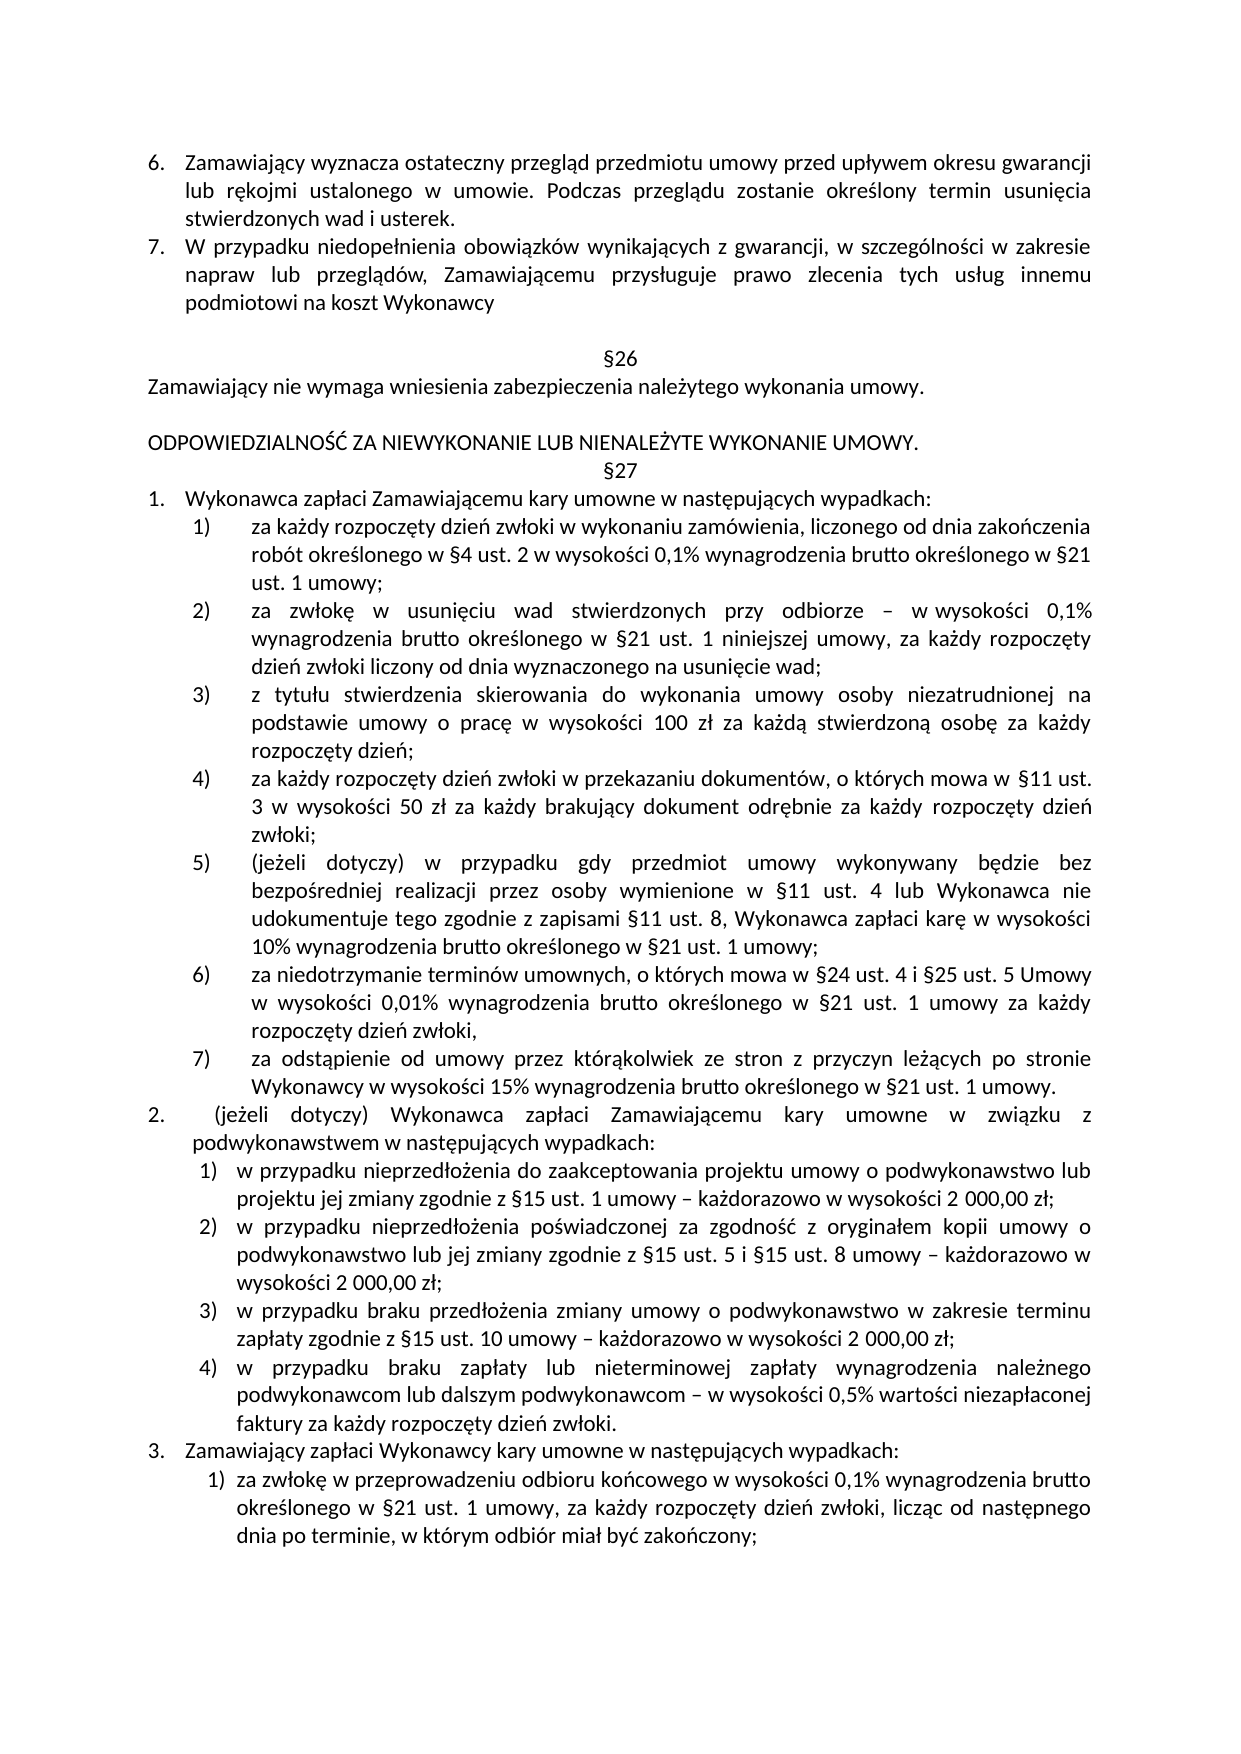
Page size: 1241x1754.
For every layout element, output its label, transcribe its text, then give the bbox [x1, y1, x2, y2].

subtitle §26 [148, 344, 1092, 372]
list W przypadku niedopełnienia obowiązków wynikających z gwarancji, w szczególności w zakresie napraw lub przeglądów, Zamawiającemu przysługuje prawo zlecenia tych usług innemu podmiotowi na koszt Wykonawcy [148, 232, 1092, 316]
list za każdy rozpoczęty dzień zwłoki w przekazaniu dokumentów, o których mowa w §11 ust. 3 w wysokości 50 zł za każdy brakujący dokument odrębnie za każdy rozpoczęty dzień zwłoki; [192, 764, 1092, 848]
list za zwłokę w usunięciu wad stwierdzonych przy odbiorze – w wysokości 0,1% wynagrodzenia brutto określonego w §21 ust. 1 niniejszej umowy, za każdy rozpoczęty dzień zwłoki liczony od dnia wyznaczonego na usunięcie wad; [192, 596, 1092, 680]
list za zwłokę w przeprowadzeniu odbioru końcowego w wysokości 0,1% wynagrodzenia brutto określonego w §21 ust. 1 umowy, za każdy rozpoczęty dzień zwłoki, licząc od następnego dnia po terminie, w którym odbiór miał być zakończony; [207, 1465, 1092, 1549]
list Wykonawca zapłaci Zamawiającemu kary umowne w następujących wypadkach: [148, 484, 1092, 512]
list (jeżeli dotyczy) w przypadku gdy przedmiot umowy wykonywany będzie bez bezpośredniej realizacji przez osoby wymienione w §11 ust. 4 lub Wykonawca nie udokumentuje tego zgodnie z zapisami §11 ust. 8, Wykonawca zapłaci karę w wysokości 10% wynagrodzenia brutto określonego w §21 ust. 1 umowy; [192, 848, 1092, 960]
subtitle §27 [148, 456, 1092, 484]
list za niedotrzymanie terminów umownych, o których mowa w §24 ust. 4 i §25 ust. 5 Umowy w wysokości 0,01% wynagrodzenia brutto określonego w §21 ust. 1 umowy za każdy rozpoczęty dzień zwłoki, [192, 960, 1092, 1044]
subtitle ODPOWIEDZIALNOŚĆ ZA NIEWYKONANIE LUB NIENALEŻYTE WYKONANIE UMOWY. [148, 428, 1092, 456]
list z tytułu stwierdzenia skierowania do wykonania umowy osoby niezatrudnionej na podstawie umowy o pracę w wysokości 100 zł za każdą stwierdzoną osobę za każdy rozpoczęty dzień; [192, 680, 1092, 764]
list Zamawiający zapłaci Wykonawcy kary umowne w następujących wypadkach: [148, 1437, 1092, 1465]
list w przypadku nieprzedłożenia do zaakceptowania projektu umowy o podwykonawstwo lub projektu jej zmiany zgodnie z §15 ust. 1 umowy – każdorazowo w wysokości 2 000,00 zł; [199, 1156, 1092, 1212]
list w przypadku nieprzedłożenia poświadczonej za zgodność z oryginałem kopii umowy o podwykonawstwo lub jej zmiany zgodnie z §15 ust. 5 i §15 ust. 8 umowy – każdorazowo w wysokości 2 000,00 zł; [199, 1212, 1092, 1297]
list za każdy rozpoczęty dzień zwłoki w wykonaniu zamówienia, liczonego od dnia zakończenia robót określonego w §4 ust. 2 w wysokości 0,1% wynagrodzenia brutto określonego w §21 ust. 1 umowy; [192, 512, 1092, 596]
text Zamawiający nie wymaga wniesienia zabezpieczenia należytego wykonania umowy. [148, 372, 1092, 400]
list (jeżeli dotyczy) Wykonawca zapłaci Zamawiającemu kary umowne w związku z podwykonawstwem w następujących wypadkach: [148, 1100, 1092, 1156]
list za odstąpienie od umowy przez którąkolwiek ze stron z przyczyn leżących po stronie Wykonawcy w wysokości 15% wynagrodzenia brutto określonego w §21 ust. 1 umowy. [192, 1044, 1092, 1100]
list w przypadku braku przedłożenia zmiany umowy o podwykonawstwo w zakresie terminu zapłaty zgodnie z §15 ust. 10 umowy – każdorazowo w wysokości 2 000,00 zł; [199, 1297, 1092, 1353]
list w przypadku braku zapłaty lub nieterminowej zapłaty wynagrodzenia należnego podwykonawcom lub dalszym podwykonawcom – w wysokości 0,5% wartości niezapłaconej faktury za każdy rozpoczęty dzień zwłoki. [199, 1353, 1092, 1437]
list Zamawiający wyznacza ostateczny przegląd przedmiotu umowy przed upływem okresu gwarancji lub rękojmi ustalonego w umowie. Podczas przeglądu zostanie określony termin usunięcia stwierdzonych wad i usterek. [148, 148, 1092, 232]
